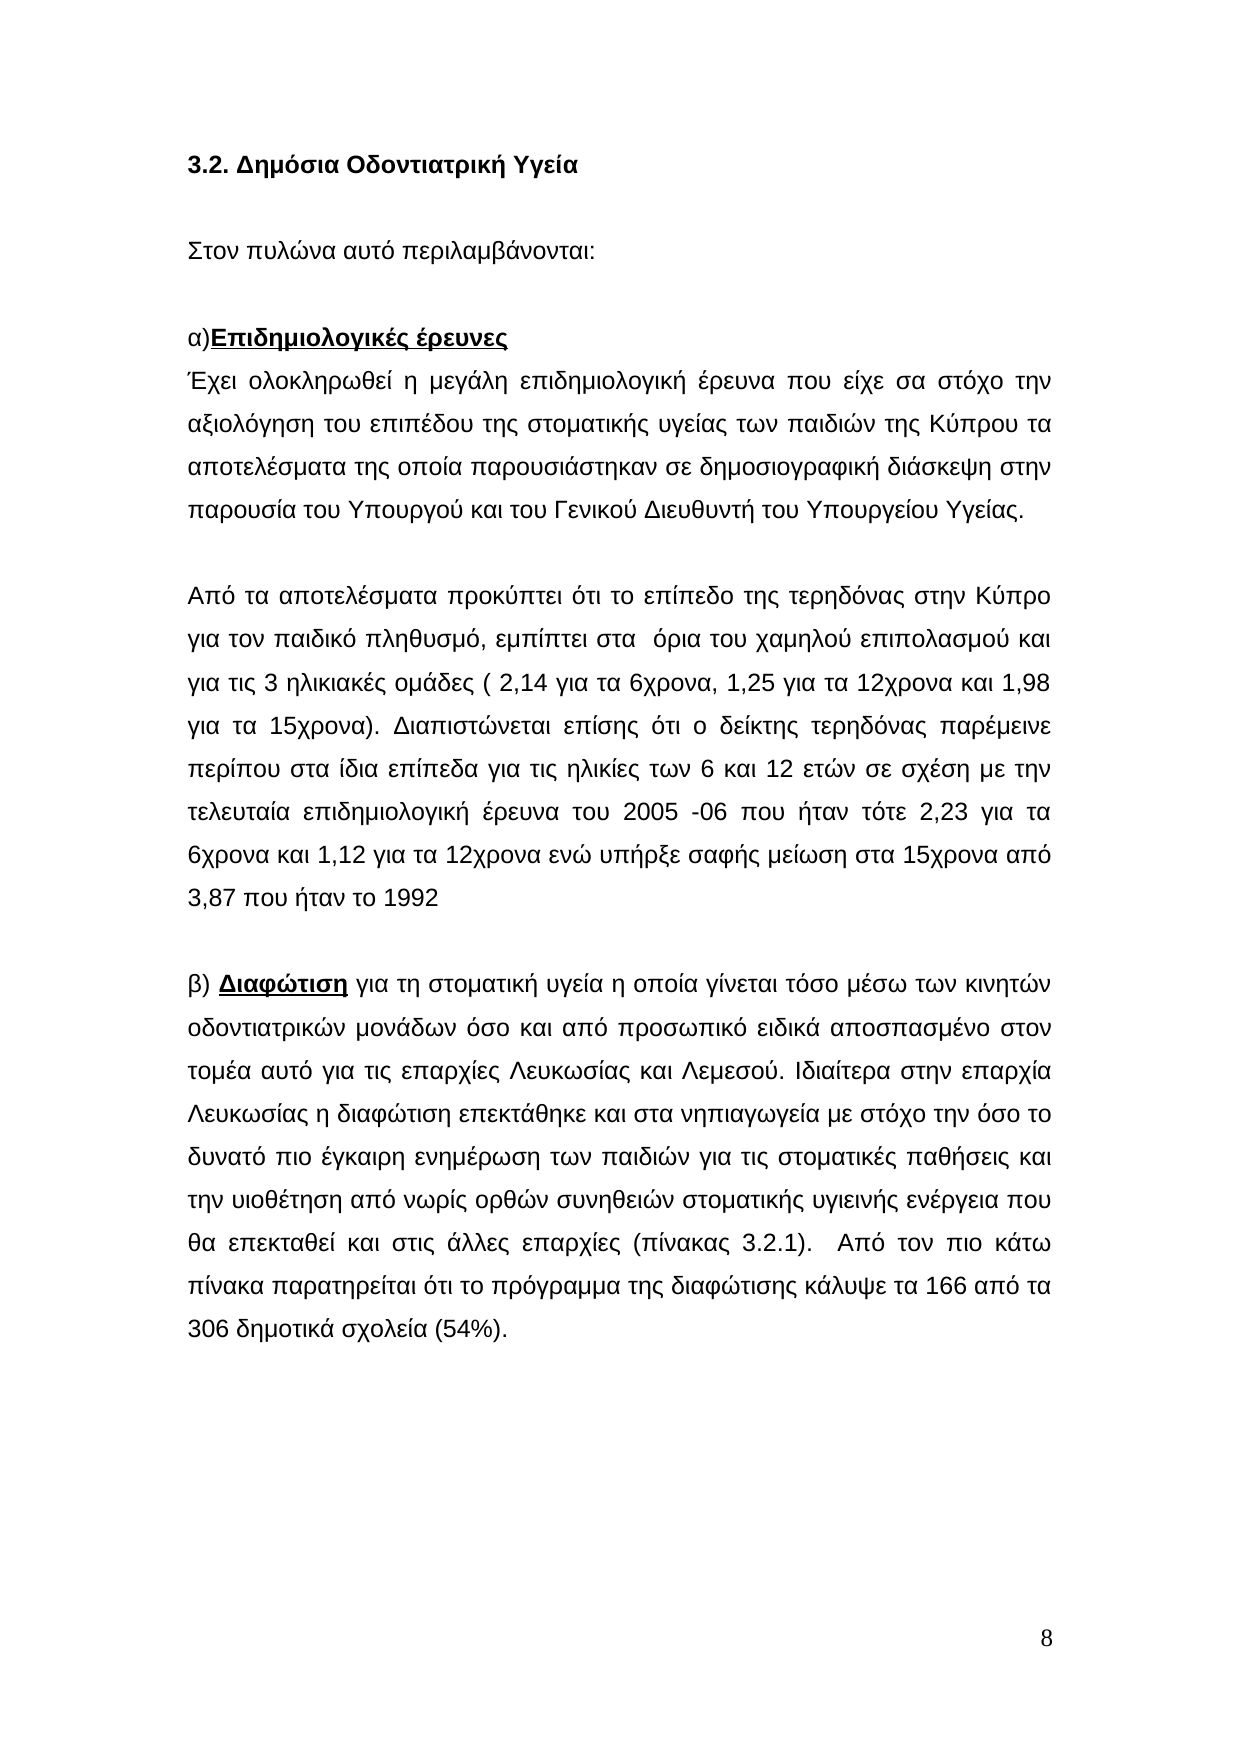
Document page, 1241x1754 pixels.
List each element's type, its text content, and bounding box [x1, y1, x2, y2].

text β) Διαφώτιση για τη στοματική υγεία η οποία γίνεται τόσο μέσω των κινητών οδοντιατρικών μονάδων όσο και από προσωπικό ειδικά αποσπασμένο στον τομέα αυτό για τις επαρχίες Λευκωσίας και Λεμεσού. Ιδιαίτερα στην επαρχία Λευκωσίας η διαφώτιση επεκτάθηκε και στα νηπιαγωγεία με στόχο την όσο το δυνατό πιο έγκαιρη ενημέρωση των παιδιών για τις στοματικές παθήσεις και την υιοθέτηση από νωρίς ορθών συνηθειών στοματικής υγιεινής ενέργεια που θα επεκταθεί και στις άλλες επαρχίες (πίνακας 3.2.1). Από τον πιο κάτω πίνακα παρατηρείται ότι το πρόγραμμα της διαφώτισης κάλυψε τα 166 από τα 306 δημοτικά σχολεία (54%). [187, 969, 1053, 1343]
text α)Επιδημιολογικές έρευνες [187, 322, 1053, 351]
text Έχει ολοκληρωθεί η μεγάλη επιδημιολογική έρευνα που είχε σα στόχο την αξιολόγηση του επιπέδου της στοματικής υγείας των παιδιών της Κύπρου τα αποτελέσματα της οποία παρουσιάστηκαν σε δημοσιογραφική διάσκεψη στην παρουσία του Υπουργού και του Γενικού Διευθυντή του Υπουργείου Υγείας. [187, 366, 1053, 524]
subtitle 3.2. Δημόσια Οδοντιατρική Υγεία [187, 150, 1053, 179]
text Στον πυλώνα αυτό περιλαμβάνονται: [187, 236, 1053, 265]
text Από τα αποτελέσματα προκύπτει ότι το επίπεδο της τερηδόνας στην Κύπρο για τον παιδικό πληθυσμό, εμπίπτει στα όρια του χαμηλού επιπολασμού και για τις 3 ηλικιακές ομάδες ( 2,14 για τα 6χρονα, 1,25 για τα 12χρονα και 1,98 για τα 15χρονα). Διαπιστώνεται επίσης ότι ο δείκτης τερηδόνας παρέμεινε περίπου στα ίδια επίπεδα για τις ηλικίες των 6 και 12 ετών σε σχέση με την τελευταία επιδημιολογική έρευνα του 2005 -06 που ήταν τότε 2,23 για τα 6χρονα και 1,12 για τα 12χρονα ενώ υπήρξε σαφής μείωση στα 15χρονα από 3,87 που ήταν το 1992 [187, 581, 1053, 912]
